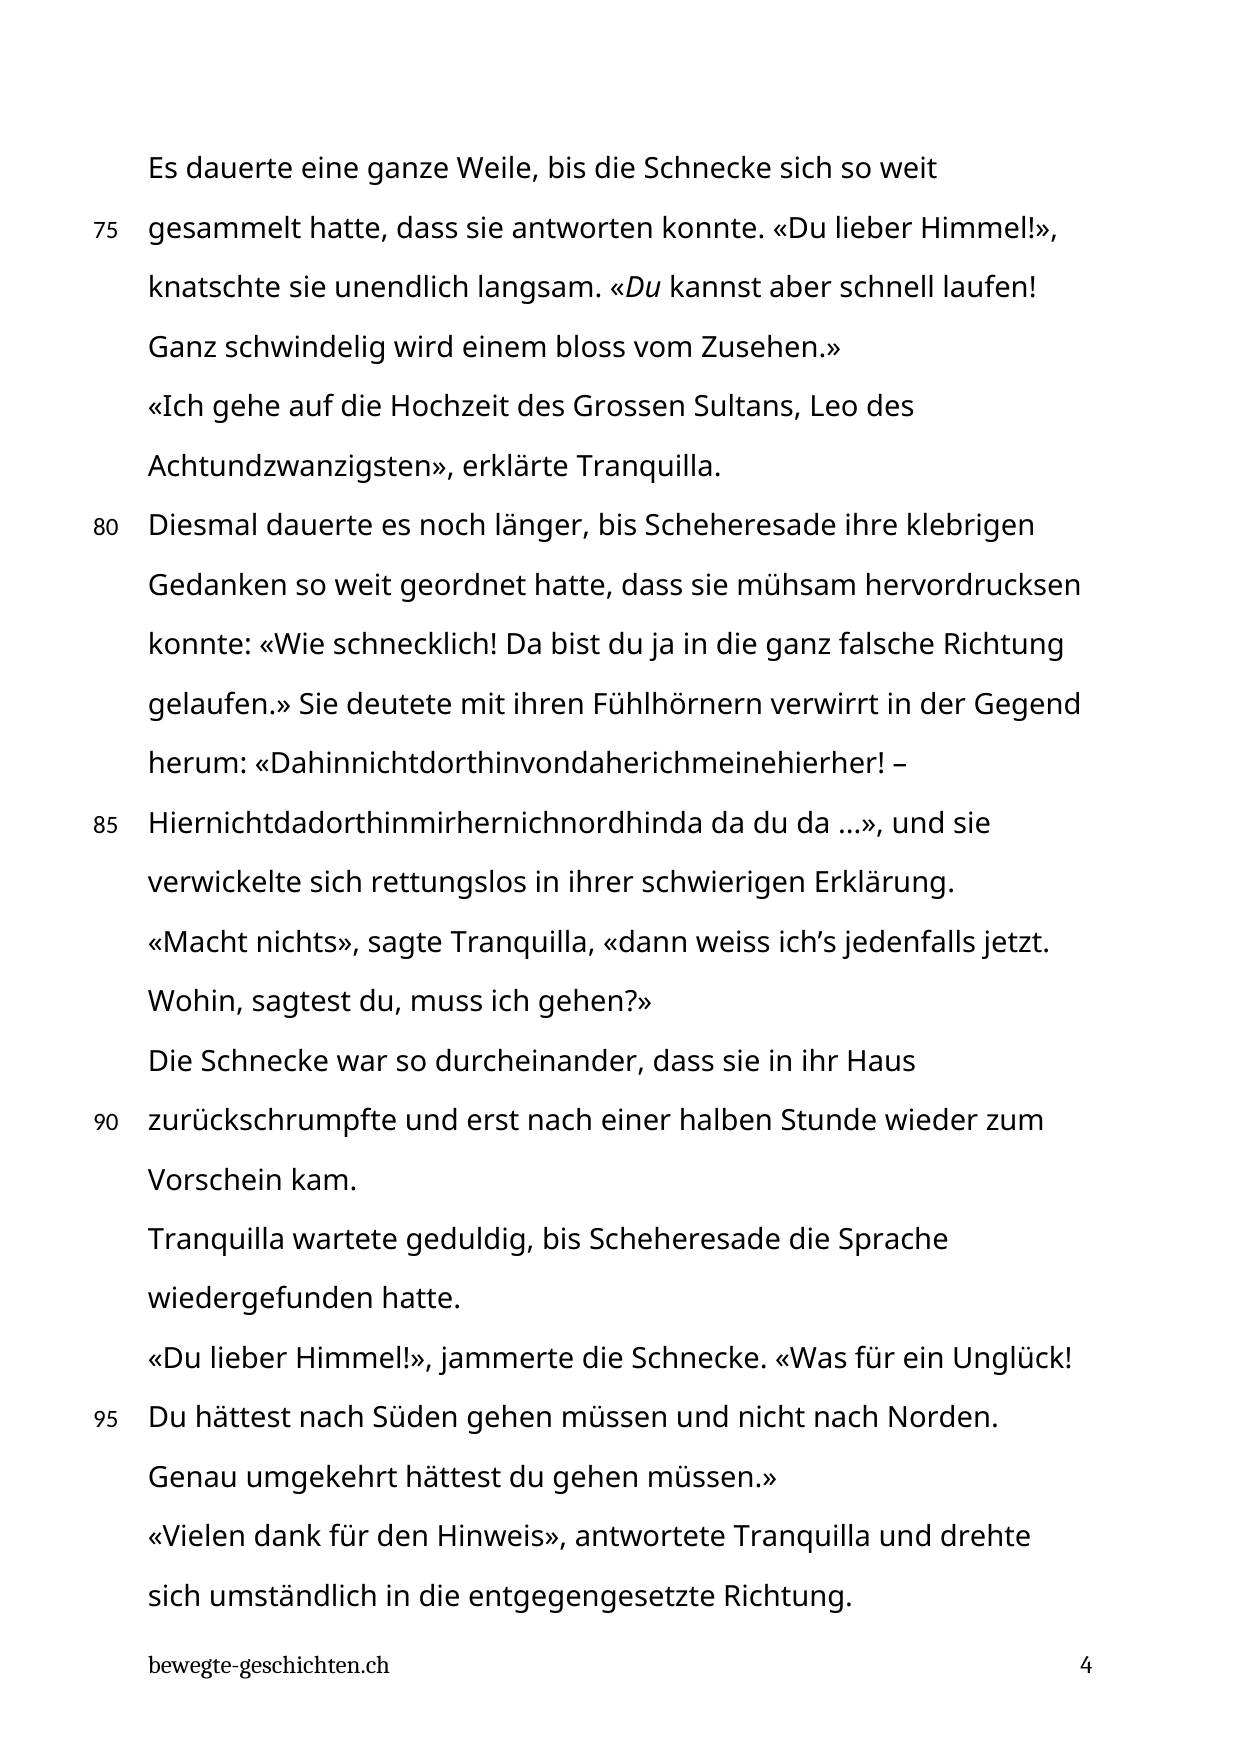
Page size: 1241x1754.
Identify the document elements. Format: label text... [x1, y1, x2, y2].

text «Vielen dank für den Hinweis», antwortete Tranquilla und drehte sich umständlich in die entgegengesetzte Richtung. [148, 1516, 1092, 1615]
text Diesmal dauerte es noch länger, bis Scheheresade ihre klebrigen Gedanken so weit geordnet hatte, dass sie mühsam hervordrucksen konnte: «Wie schnecklich! Da bist du ja in die ganz falsche Richtung gelaufen.» Sie deutete mit ihren Fühlhörnern verwirrt in der Gegend herum: «Dahinnichtdorthinvondaherichmeinehierher! – Hiernichtdadorthinmirhernichnordhinda da du da ...», und sie verwickelte sich rettungslos in ihrer schwierigen Erklärung. [148, 504, 1092, 901]
text Die Schnecke war so durcheinander, dass sie in ihr Haus zurückschrumpfte und erst nach einer halben Stunde wieder zum Vorschein kam. [148, 1040, 1092, 1198]
text «Du lieber Himmel!», jammerte die Schnecke. «Was für ein Unglück! Du hättest nach Süden gehen müssen und nicht nach Norden. Genau umgekehrt hättest du gehen müssen.» [148, 1337, 1092, 1496]
text Es dauerte eine ganze Weile, bis die Schnecke sich so weit gesammelt hatte, dass sie antworten konnte. «Du lieber Himmel!», knatschte sie unendlich langsam. «Du kannst aber schnell laufen! Ganz schwindelig wird einem bloss vom Zusehen.» [148, 148, 1092, 366]
text «Ich gehe auf die Hochzeit des Grossen Sultans, Leo des Achtundzwanzigsten», erklärte Tranquilla. [148, 386, 1092, 485]
text Tranquilla wartete geduldig, bis Scheheresade die Sprache wiedergefunden hatte. [148, 1218, 1092, 1317]
text «Macht nichts», sagte Tranquilla, «dann weiss ich’s jedenfalls jetzt. Wohin, sagtest du, muss ich gehen?» [148, 921, 1092, 1020]
